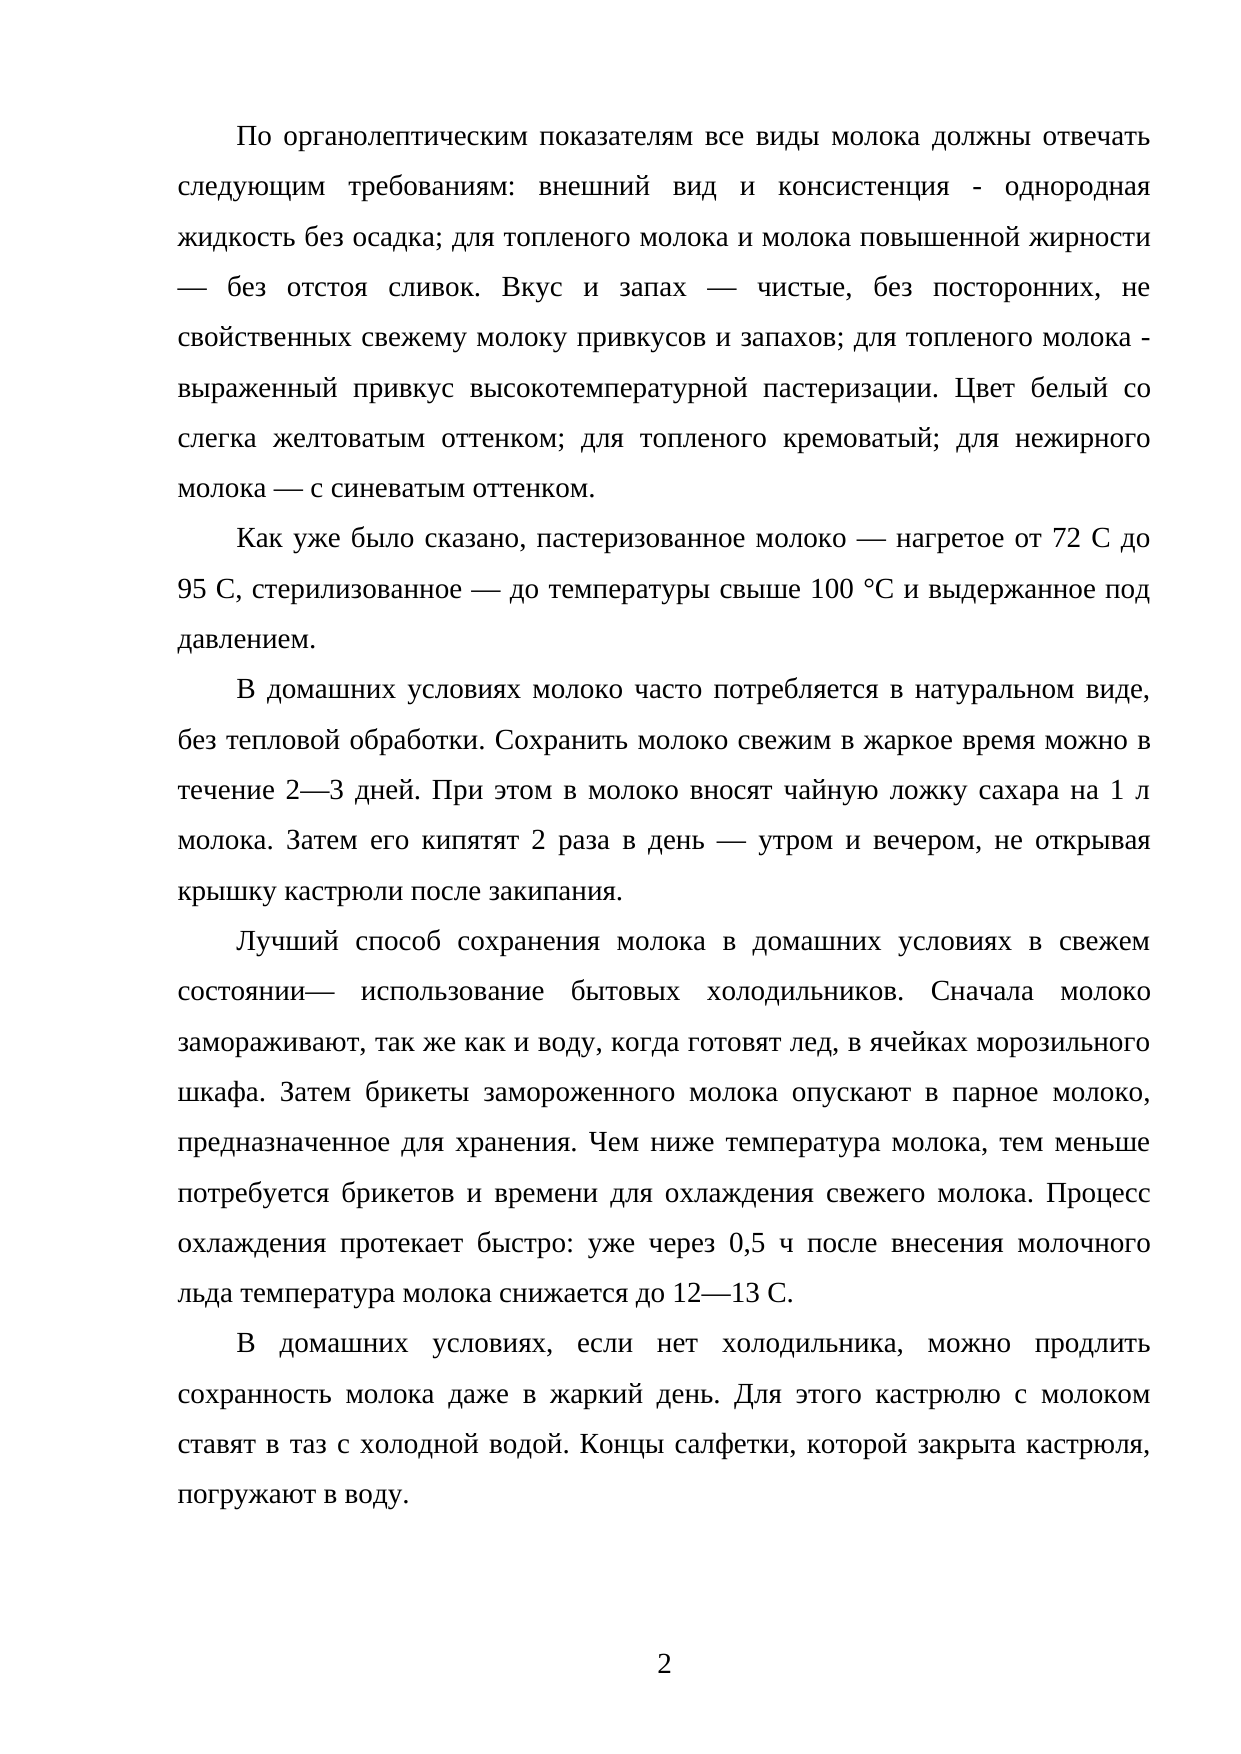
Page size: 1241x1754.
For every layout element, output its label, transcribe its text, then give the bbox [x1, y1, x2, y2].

text По органолептическим показателям все виды молока должны отвечать следующим требованиям: внешний вид и консистенция - однородная жидкость без осадка; для топленого молока и молока повышенной жирности — без отстоя сливок. Вкус и запах — чистые, без посторонних, не свойственных свежему молоку привкусов и запахов; для топленого молока - выраженный привкус высокотемпературной пастеризации. Цвет белый со слегка желтоватым оттенком; для топленого кремоватый; для нежирного молока — с синеватым оттенком. [177, 118, 1152, 504]
text В домашних условиях молоко часто потребляется в натуральном виде, без тепловой обработки. Сохранить молоко свежим в жаркое время можно в течение 2—3 дней. При этом в молоко вносят чайную ложку сахара на 1 л молока. Затем его кипятят 2 раза в день — утром и вечером, не открывая крышку кастрюли после закипания. [177, 672, 1152, 906]
text В домашних условиях, если нет холодильника, можно продлить сохранность молока даже в жаркий день. Для этого кастрюлю с молоком ставят в таз с холодной водой. Концы салфетки, которой закрыта кастрюля, погружают в воду. [177, 1326, 1152, 1510]
text Лучший способ сохранения молока в домашних условиях в свежем состоянии— использование бытовых холодильников. Сначала молоко замораживают, так же как и воду, когда готовят лед, в ячейках морозильного шкафа. Затем брикеты замороженного молока опускают в парное молоко, предназначенное для хранения. Чем ниже температура молока, тем меньше потребуется брикетов и времени для охлаждения свежего молока. Процесс охлаждения протекает быстро: уже через 0,5 ч после внесения молочного льда температура молока снижается до 12—13 С. [177, 923, 1152, 1309]
text Как уже было сказано, пастеризованное молоко — нагретое от 72 С до 95 С, стерилизованное — до температуры свыше 100 °С и выдержанное под давлением. [177, 521, 1152, 655]
